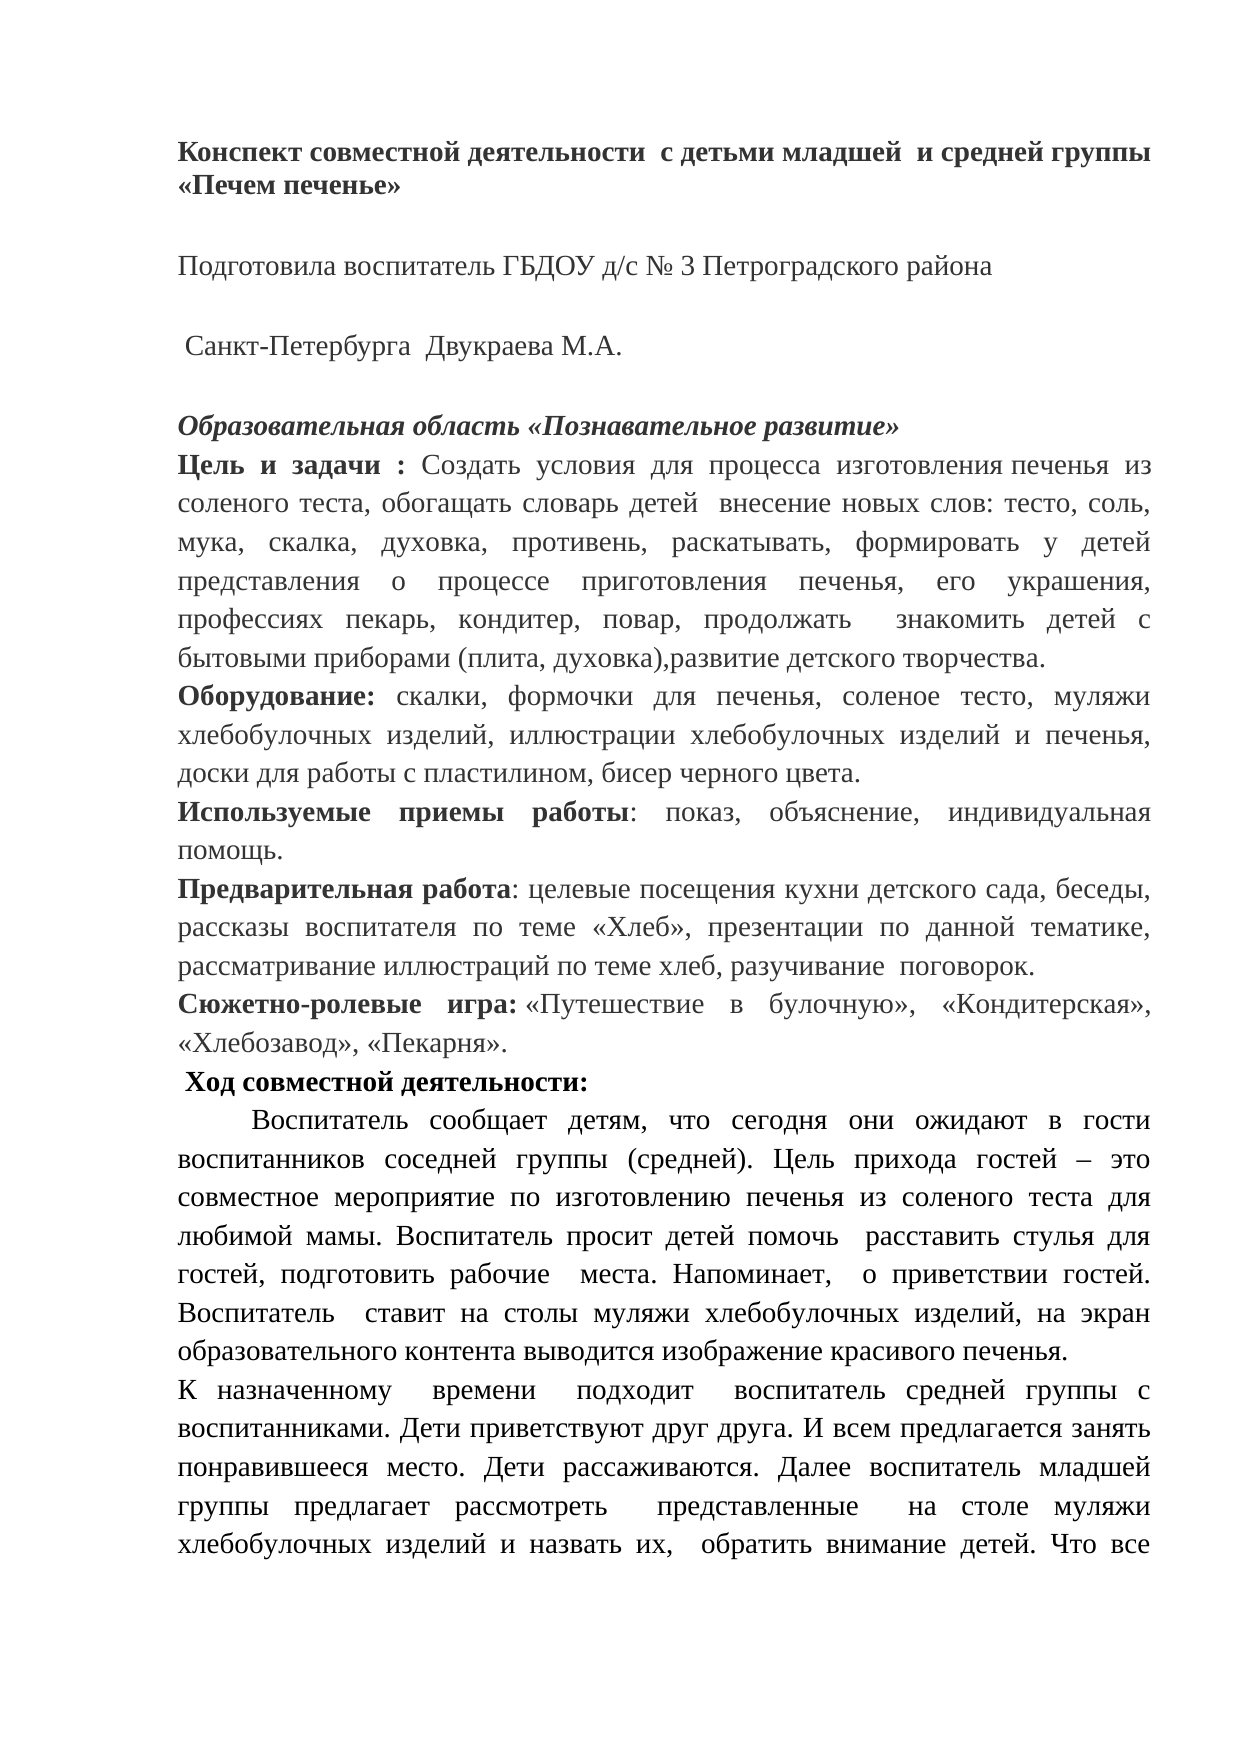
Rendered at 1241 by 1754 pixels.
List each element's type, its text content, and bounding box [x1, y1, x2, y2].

text Образовательная область «Познавательное развитие» [177, 408, 1152, 442]
text Сюжетно-ролевые игра: «Путешествие в булочную», «Кондитерская», «Хлебозавод», «Пекарня». [177, 987, 1152, 1059]
text Воспитатель сообщает детям, что сегодня они ожидают в гости воспитанников соседней группы (средней). Цель прихода гостей – это совместное мероприятие по изготовлению печенья из соленого теста для любимой мамы. Воспитатель просит детей помочь расставить стулья для гостей, подготовить рабочие места. Напоминает, о приветствии гостей. Воспитатель ставит на столы муляжи хлебобулочных изделий, на экран образовательного контента выводится изображение красивого печенья. [177, 1102, 1152, 1367]
text Ход совместной деятельности: [177, 1064, 1152, 1097]
text Цель и задачи : Создать условия для процесса изготовления печенья из соленого теста, обогащать словарь детей внесение новых слов: тесто, соль, мука, скалка, духовка, противень, раскатывать, формировать у детей представления о процессе приготовления печенья, его украшения, профессиях пекарь, кондитер, повар, продолжать знакомить детей с бытовыми приборами (плита, духовка),развитие детского творчества. [177, 447, 1152, 673]
text Оборудование: скалки, формочки для печенья, соленое тесто, муляжи хлебобулочных изделий, иллюстрации хлебобулочных изделий и печенья, доски для работы с пластилином, бисер черного цвета. [177, 678, 1152, 789]
text Предварительная работа: целевые посещения кухни детского сада, беседы, рассказы воспитателя по теме «Хлеб», презентации по данной тематике, рассматривание иллюстраций по теме хлеб, разучивание поговорок. [177, 871, 1152, 982]
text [177, 1372, 1152, 1560]
text Подготовила воспитатель ГБДОУ д/с № 3 Петроградского района [177, 248, 1152, 281]
text Используемые приемы работы: показ, объяснение, индивидуальная помощь. [177, 794, 1152, 866]
text Санкт-Петербурга Двукраева М.А. [177, 328, 1152, 362]
text Конспект совместной деятельности с детьми младшей и средней группы «Печем печенье» [177, 134, 1152, 201]
